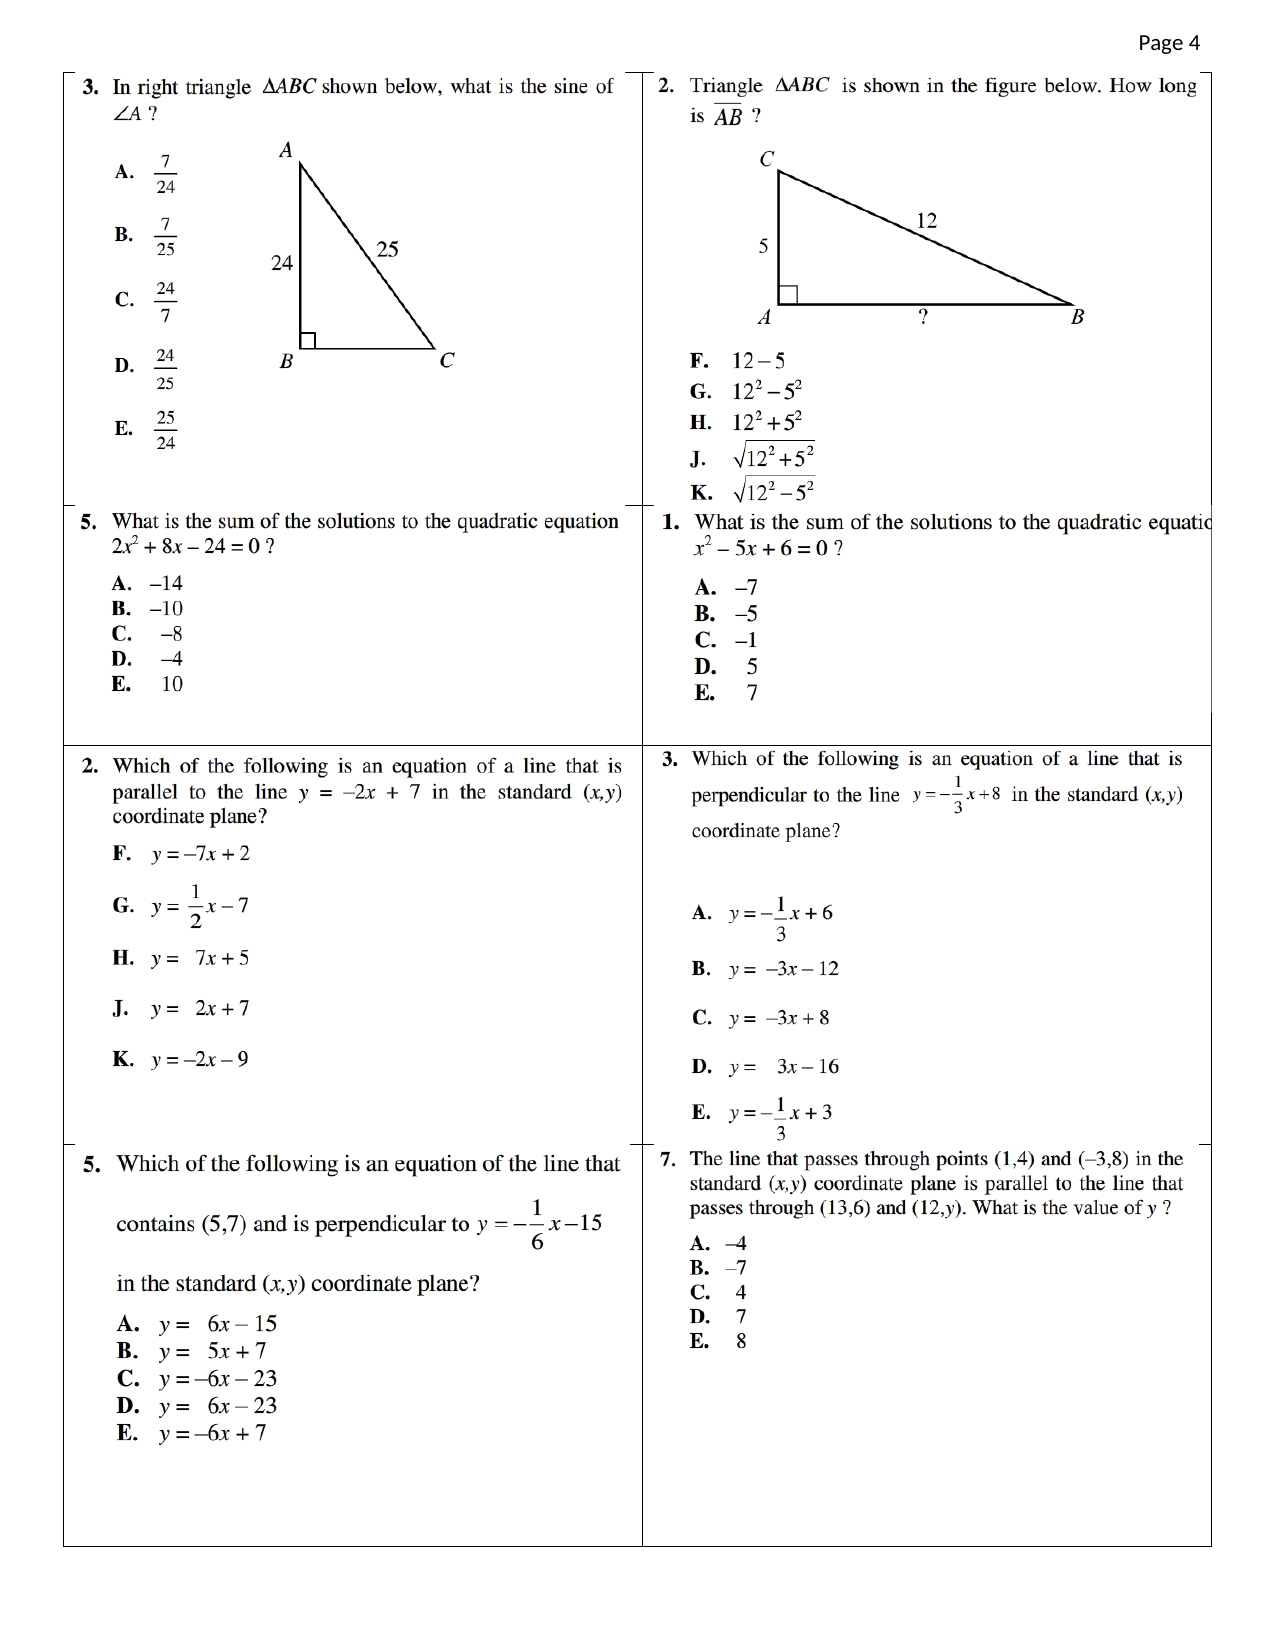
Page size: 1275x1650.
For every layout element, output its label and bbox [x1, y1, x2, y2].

table_cell [64, 1145, 642, 1546]
table_cell [643, 746, 653, 1144]
table_cell [643, 506, 1211, 745]
table_cell [1199, 746, 1211, 1144]
table_cell [643, 73, 653, 504]
table_cell [64, 746, 642, 1144]
table_cell [64, 73, 642, 504]
table_cell [64, 506, 642, 745]
table_cell [643, 1145, 1211, 1546]
table_cell [1201, 73, 1211, 504]
